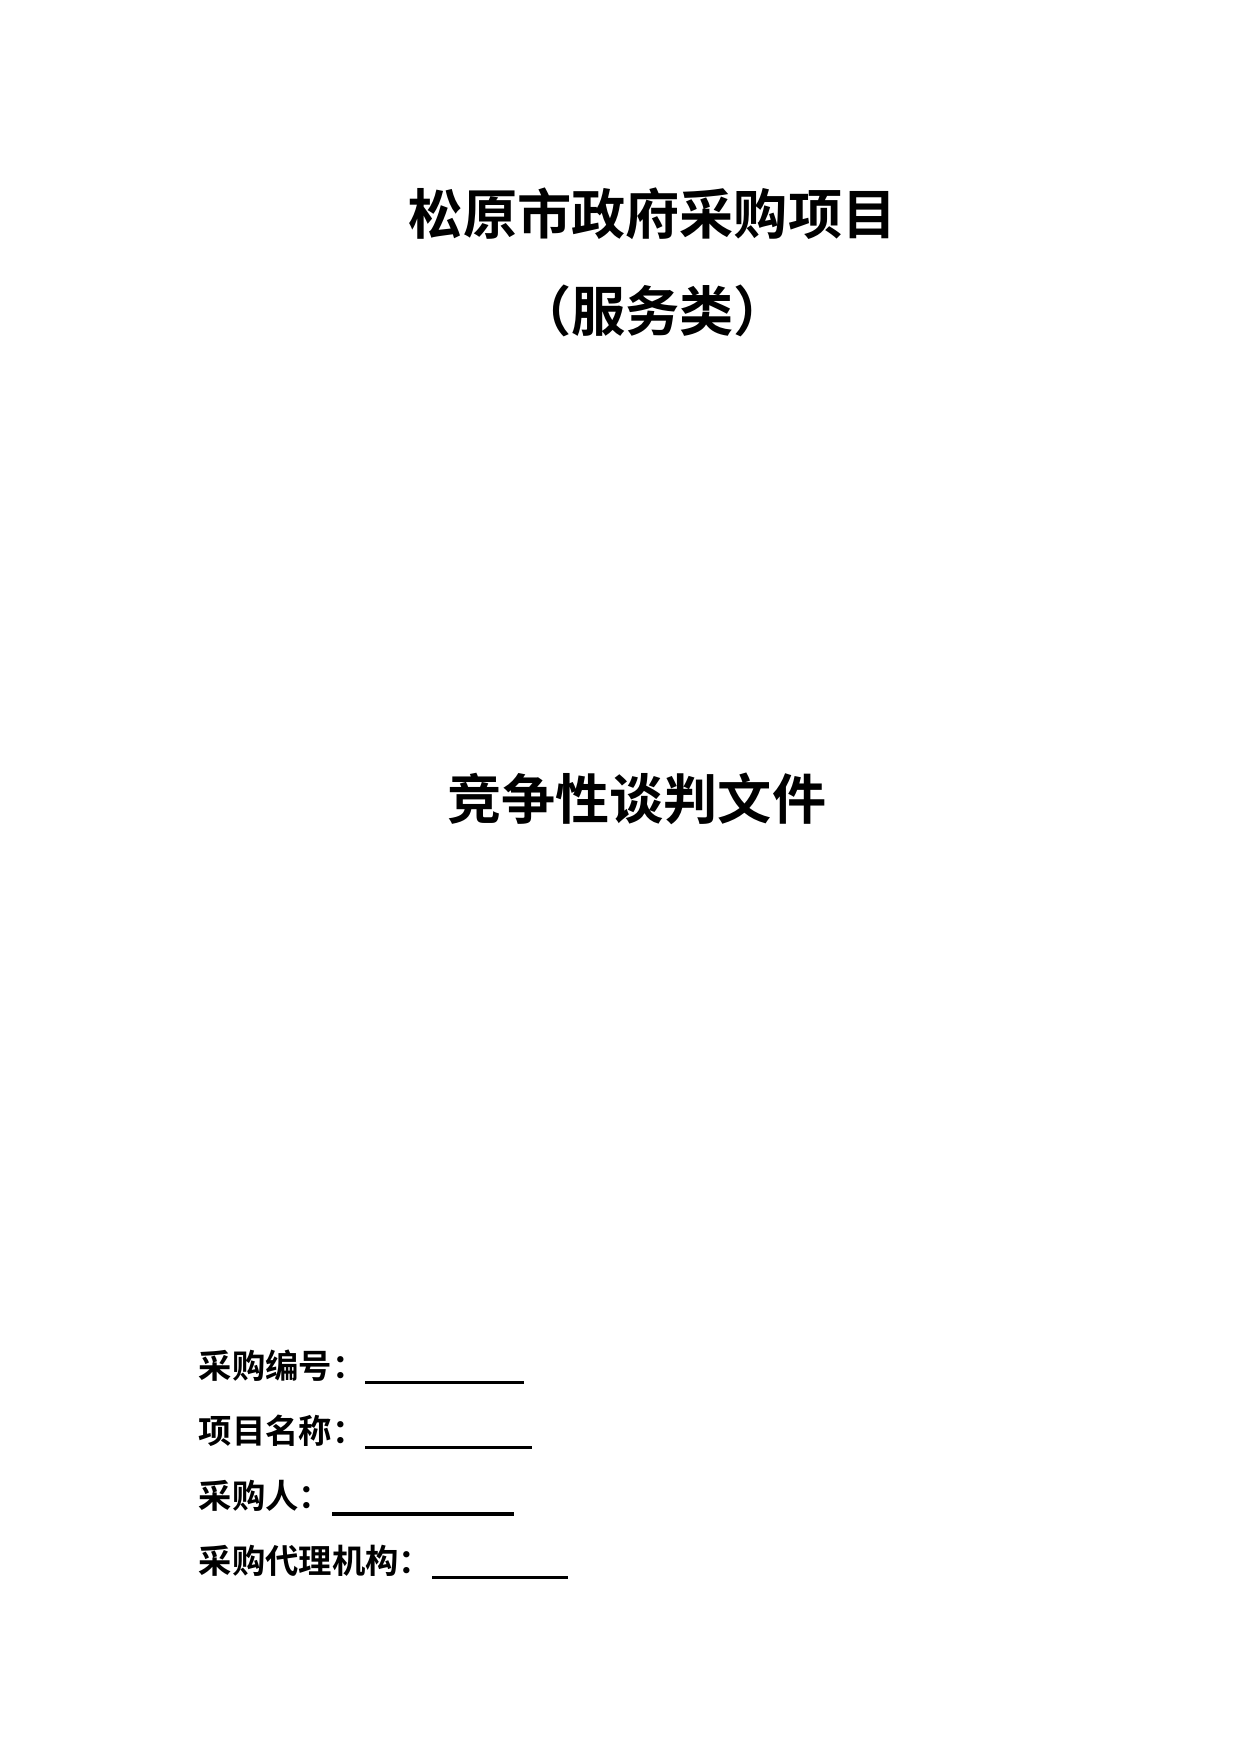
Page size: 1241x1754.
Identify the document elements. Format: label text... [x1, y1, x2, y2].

text （服务类） [198, 259, 1106, 357]
text 采购人： [198, 1462, 1106, 1527]
text 项目名称： [198, 1397, 1106, 1462]
text 采购代理机构： [198, 1527, 1106, 1592]
text 竞争性谈判文件 [198, 747, 1106, 844]
text 松原市政府采购项目 [198, 162, 1106, 259]
text 采购编号： [198, 1332, 1106, 1397]
